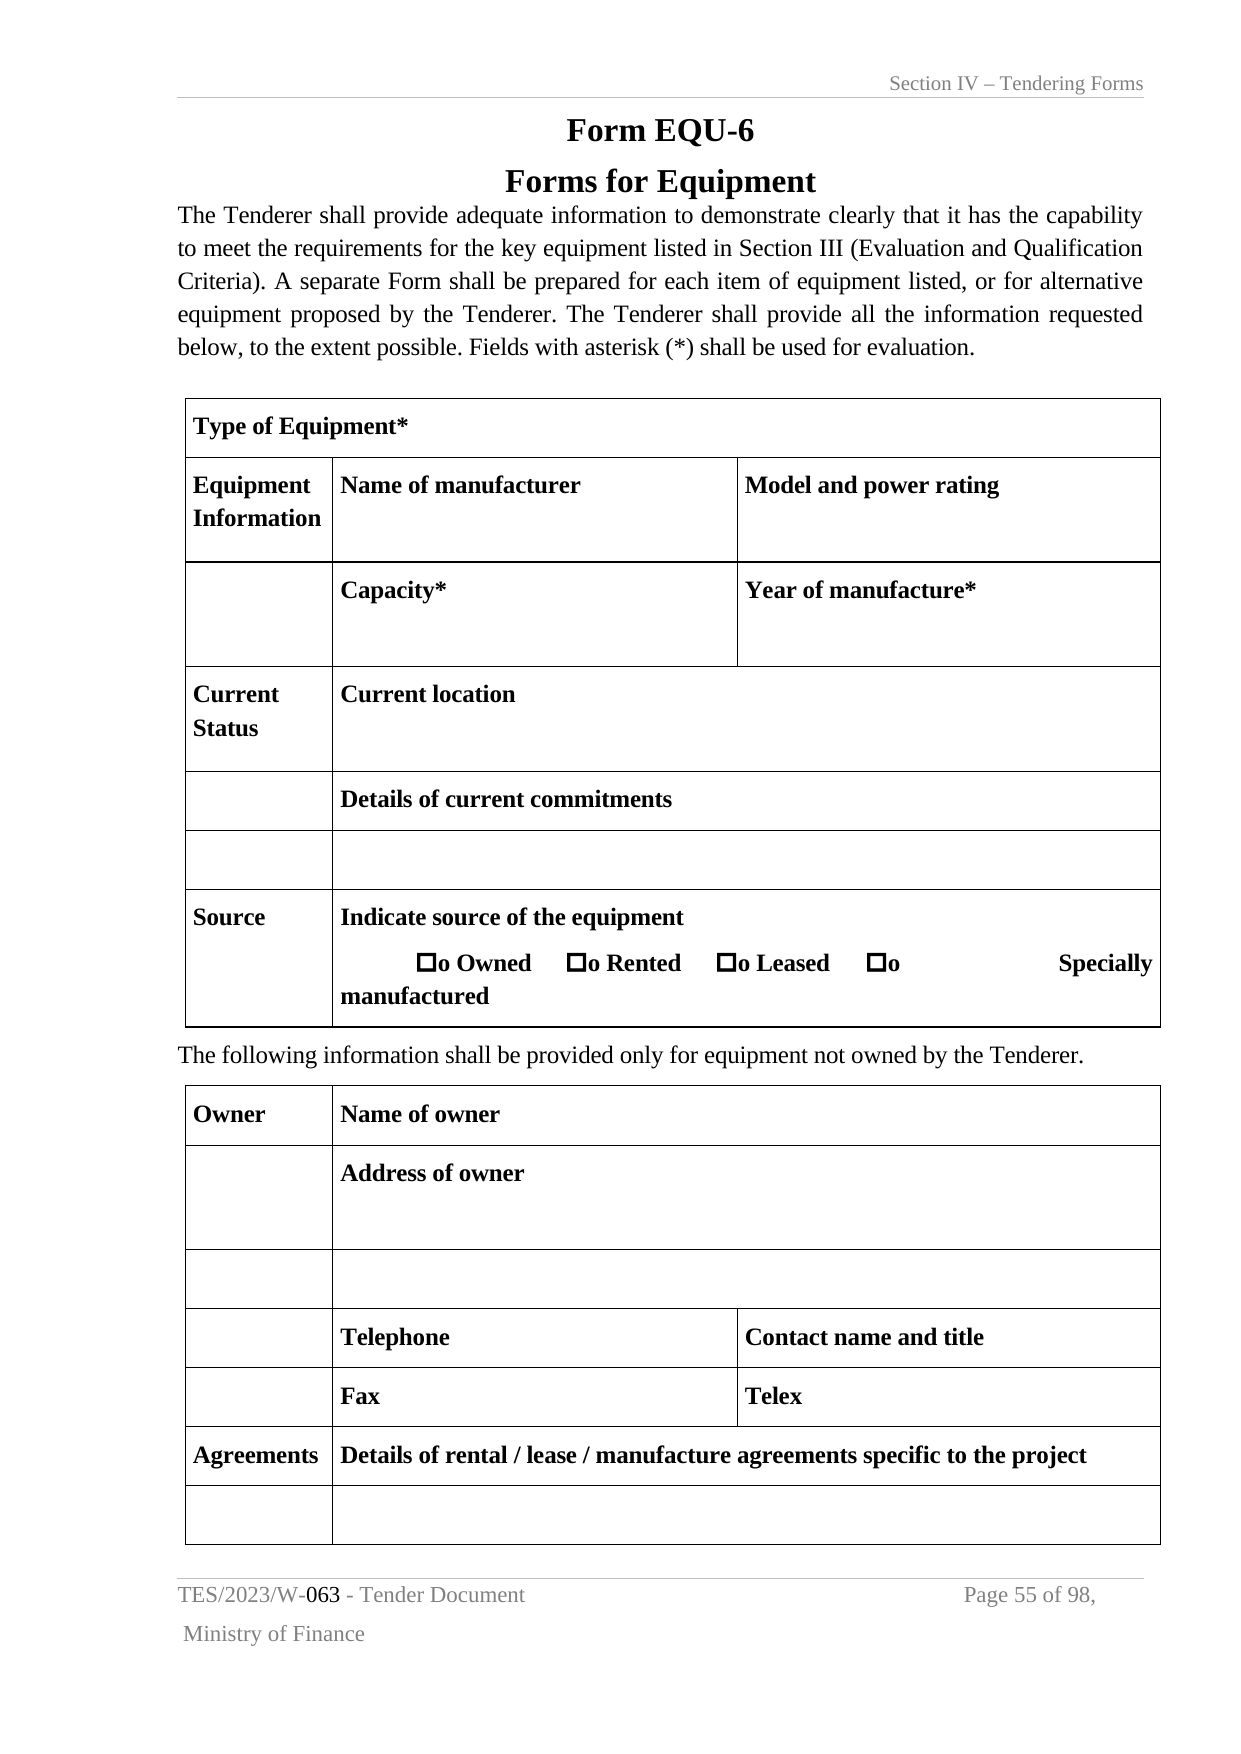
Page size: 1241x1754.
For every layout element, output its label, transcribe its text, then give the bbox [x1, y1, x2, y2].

table_cell Indicate source of the equipment o Owned o Rented o Leased o Specially manufactured [333, 890, 1160, 1026]
table_cell [186, 563, 332, 666]
text The Tenderer shall provide adequate information to demonstrate clearly that it has the capability to meet the requirements for the key equipment listed in Section III (Evaluation and Qualification Criteria). A separate Form shall be prepared for each item of equipment listed, or for alternative equipment proposed by the Tenderer. The Tenderer shall provide all the information requested below, to the extent possible. Fields with asterisk (*) shall be used for evaluation. [177, 200, 1144, 361]
table_cell Capacity* [333, 563, 737, 666]
table_cell [186, 772, 332, 830]
table_cell Telex [738, 1368, 1160, 1426]
text Form EQU-6 [177, 111, 1144, 149]
table_cell Details of current commitments [333, 772, 1160, 830]
table_cell Current Status [186, 667, 332, 771]
table_cell Address of owner [333, 1146, 1160, 1249]
text Forms for Equipment [177, 161, 1144, 200]
table_cell Name of manufacturer [333, 458, 737, 561]
table_header Type of Equipment* [186, 399, 1160, 457]
table_cell Equipment Information [186, 458, 332, 561]
table_cell [333, 1486, 1160, 1544]
table_cell Source [186, 890, 332, 1026]
table_cell Year of manufacture* [738, 563, 1160, 666]
table_cell Agreements [186, 1427, 332, 1485]
table_cell [333, 1250, 1160, 1308]
table_cell [186, 1250, 332, 1308]
table_cell [186, 1309, 332, 1367]
table_cell Details of rental / lease / manufacture agreements specific to the project [333, 1427, 1160, 1485]
table_cell [333, 831, 1160, 889]
table_cell Current location [333, 667, 1160, 771]
table_cell Telephone [333, 1309, 737, 1367]
table_cell [186, 1486, 332, 1544]
table_cell [186, 831, 332, 889]
table_cell Fax [333, 1368, 737, 1426]
table_cell Contact name and title [738, 1309, 1160, 1367]
table_cell [186, 1368, 332, 1426]
table_cell Model and power rating [738, 458, 1160, 561]
text The following information shall be provided only for equipment not owned by the Tenderer. [177, 1040, 1144, 1069]
table_header Name of owner [333, 1086, 1160, 1144]
table_header Owner [186, 1086, 332, 1144]
table_cell [186, 1146, 332, 1249]
